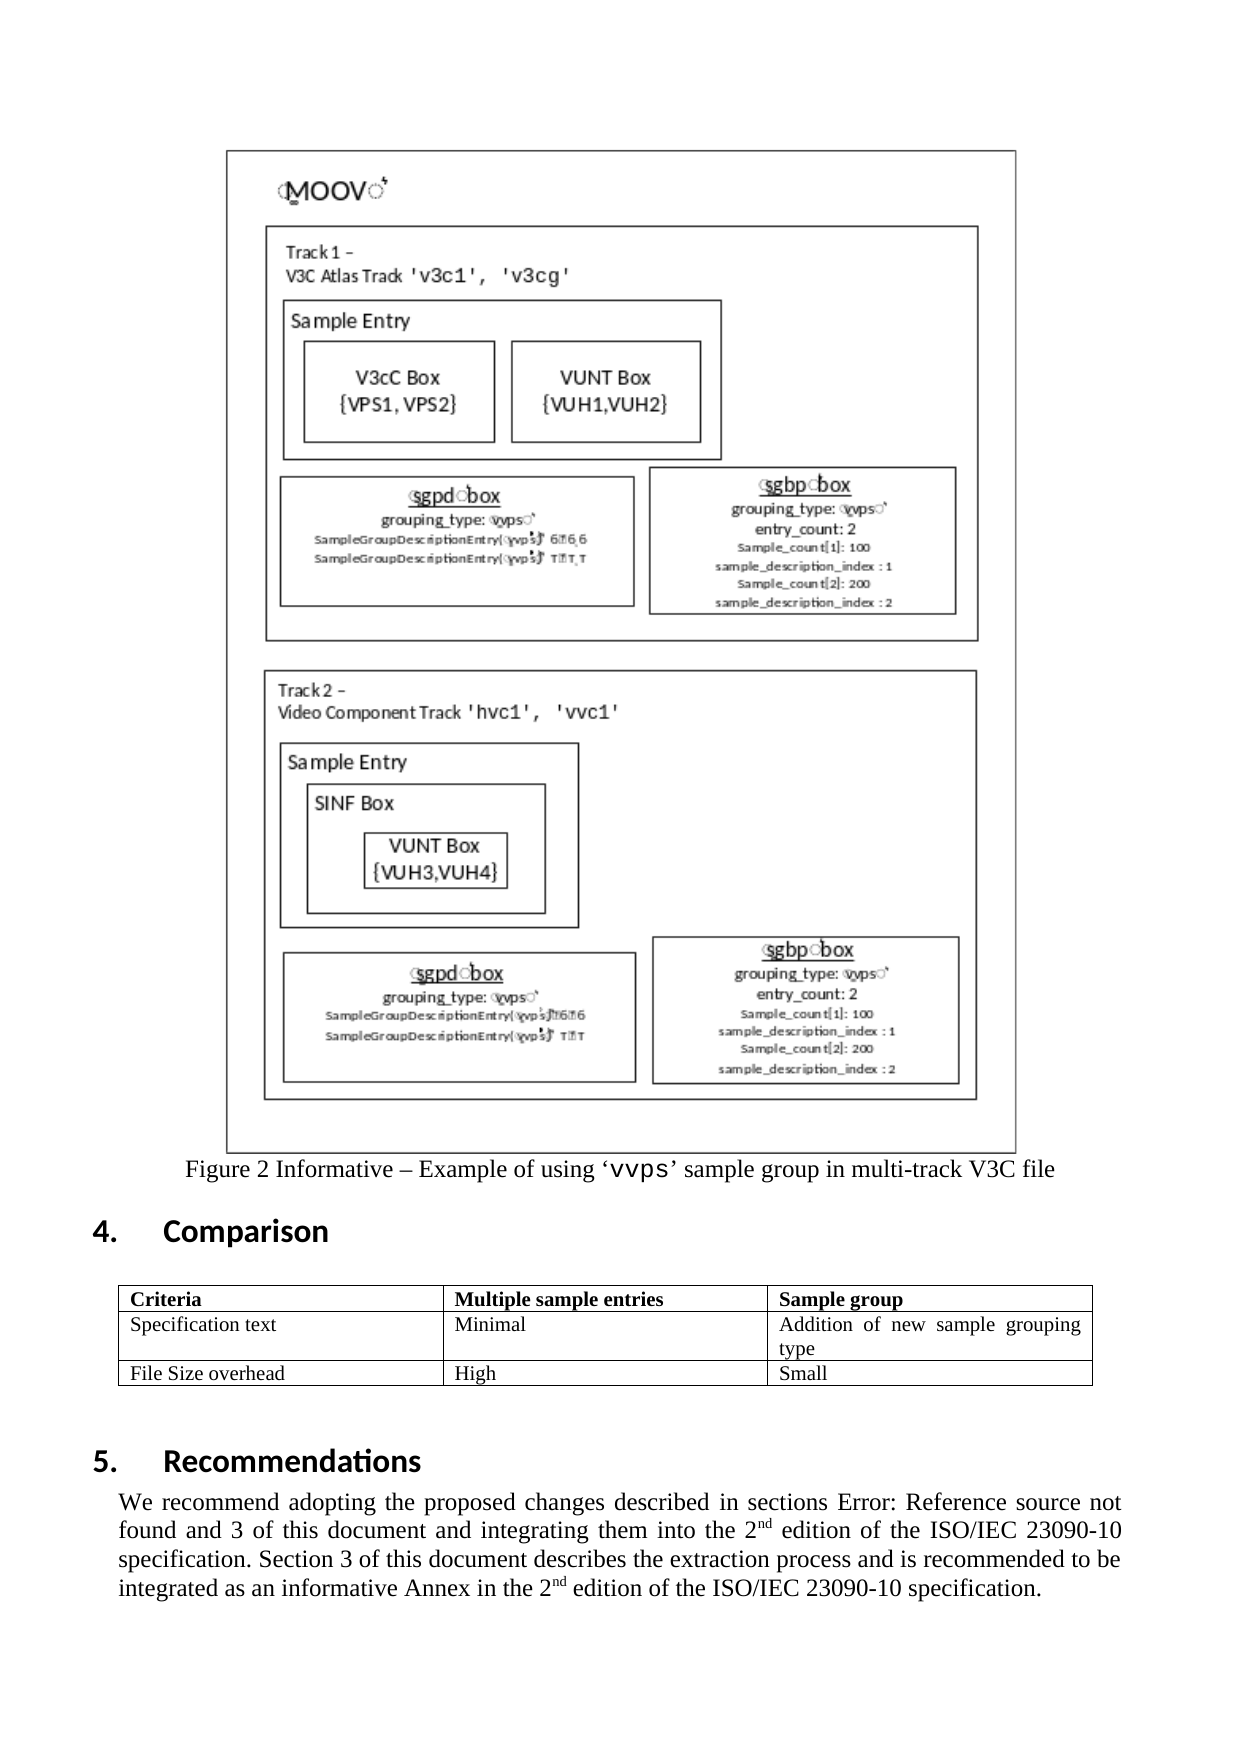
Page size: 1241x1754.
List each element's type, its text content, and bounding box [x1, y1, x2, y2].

table_cell High [444, 1361, 767, 1385]
table_cell Specification text [119, 1312, 443, 1360]
subtitle Comparison [118, 1210, 1122, 1250]
table_header Criteria [119, 1286, 443, 1311]
subtitle Recommendations [118, 1439, 1122, 1480]
text Figure 2 Informative – Example of using ‘vvps’ sample group in multi-track V3C file [118, 1154, 1122, 1185]
table_cell Minimal [444, 1312, 767, 1360]
table_cell File Size overhead [119, 1361, 443, 1385]
table_cell Addition of new sample grouping type [768, 1312, 1092, 1360]
table_header Sample group [768, 1286, 1092, 1311]
table_cell Small [768, 1361, 1092, 1385]
table_header Multiple sample entries [444, 1286, 767, 1311]
